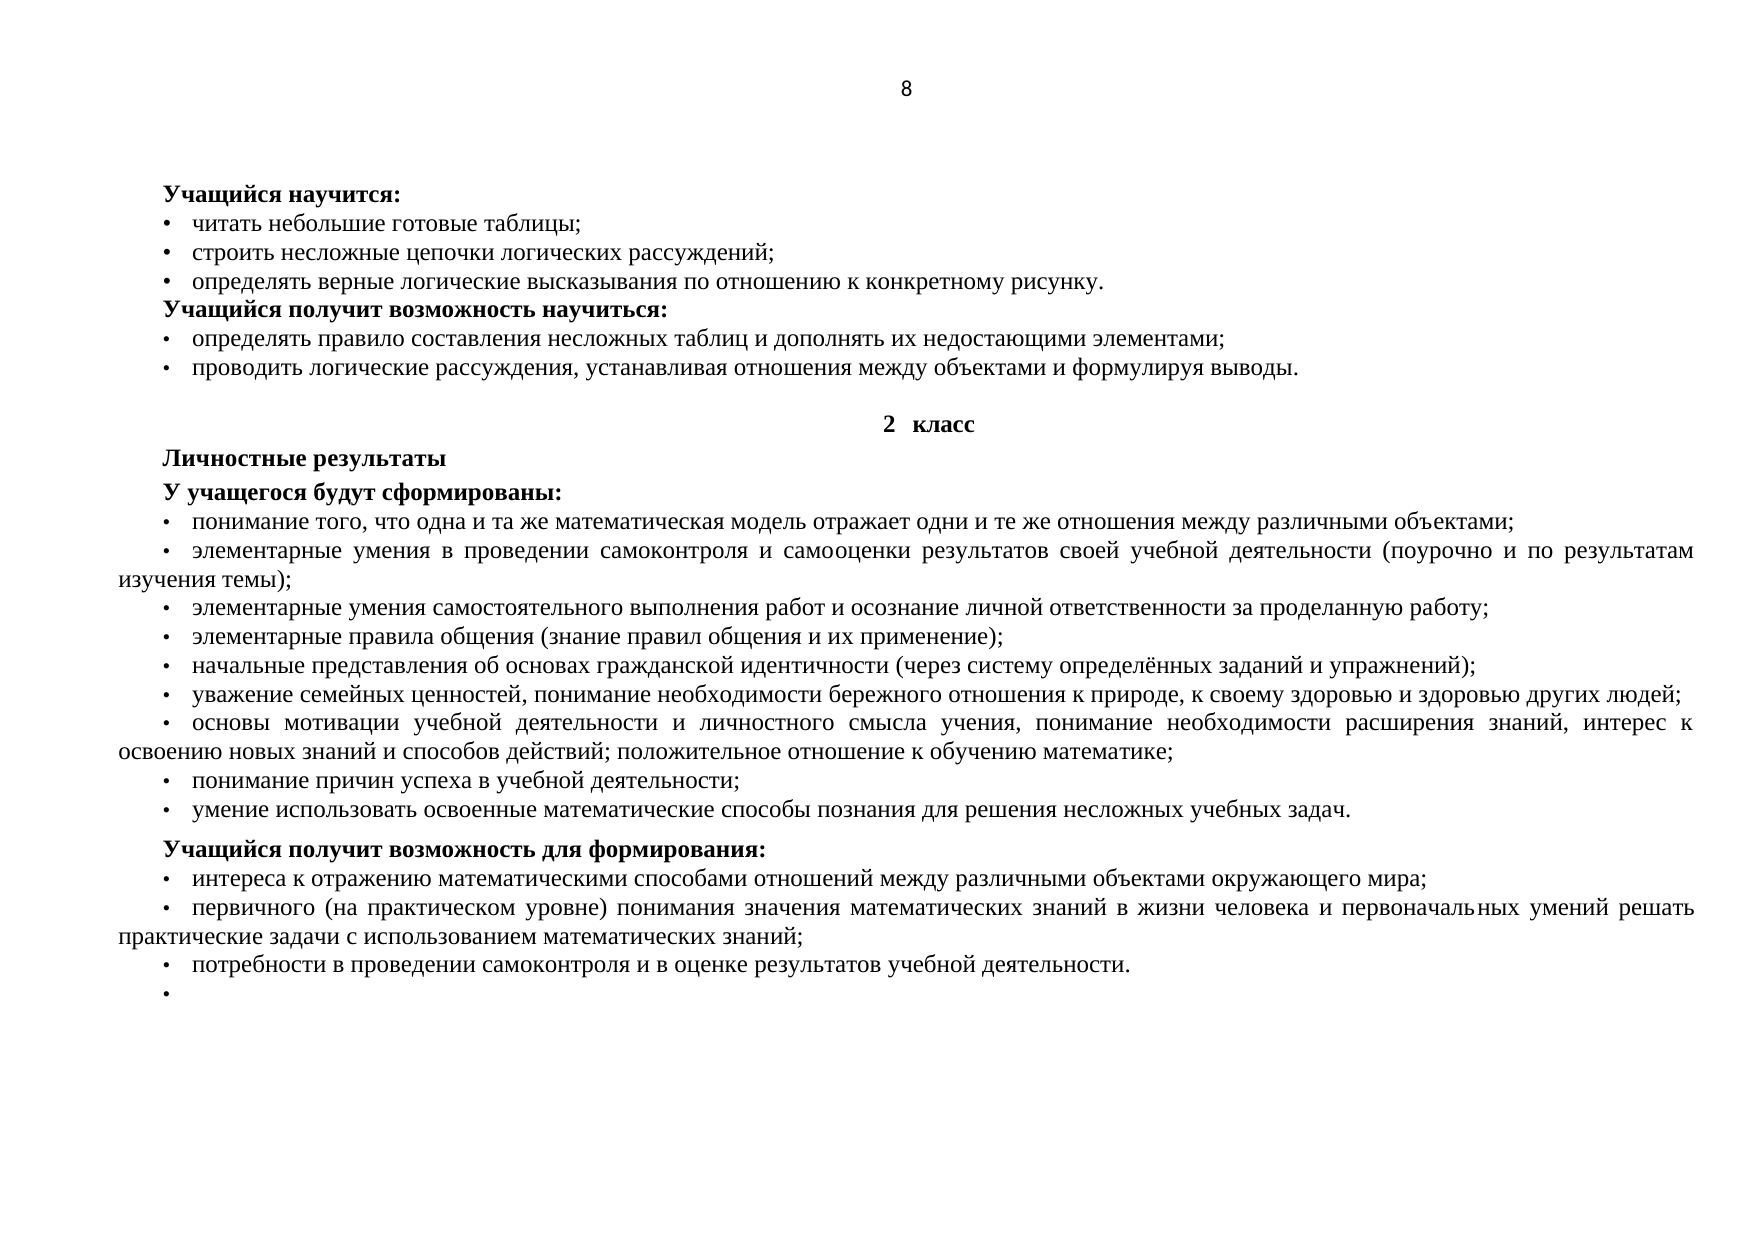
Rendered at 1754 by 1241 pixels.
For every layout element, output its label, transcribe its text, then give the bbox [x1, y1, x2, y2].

list интереса к отражению математическими способами отношений между различными объектами окружающего мира; [118, 863, 1695, 892]
list класс [118, 409, 1695, 438]
text Учащийся получит возможность для формирования: [118, 834, 1695, 863]
list потребности в проведении самоконтроля и в оценке результатов учебной деятельности. [118, 949, 1695, 978]
list элементарные умения в проведении самоконтроля и самооценки результатов своей учебной деятельности (поурочно и по результатам изучения темы); [118, 535, 1695, 592]
list первичного (на практическом уровне) понимания значения математических знаний в жизни человека и первоначальных умений решать практические задачи с использованием математических знаний; [118, 892, 1695, 949]
text • определять верные логические высказывания по отношению к конкретному рисунку. [118, 266, 1695, 294]
list проводить логические рассуждения, устанавливая отношения между объектами и формулируя выводы. [118, 352, 1695, 381]
text Учащийся получит возможность научиться: [118, 294, 1695, 323]
list элементарные умения самостоятельного выполнения работ и осознание личной ответственности за проделанную работу; [118, 592, 1695, 621]
list основы мотивации учебной деятельности и личностного смысла учения, понимание необходимости расширения знаний, интерес к освоению новых знаний и способов действий; положительное отношение к обучению математике; [118, 707, 1695, 765]
list уважение семейных ценностей, понимание необходимости бережного отношения к природе, к своему здоровью и здоровью других людей; [118, 679, 1695, 707]
text Личностные результаты [118, 443, 1695, 472]
list начальные представления об основах гражданской идентичности (через систему определённых заданий и упражнений); [118, 650, 1695, 679]
list умение использовать освоенные математические способы познания для решения несложных учебных задач. [118, 794, 1695, 822]
text • строить несложные цепочки логических рассуждений; [118, 237, 1695, 266]
list понимание того, что одна и та же математическая модель отражает одни и те же отношения между различными объектами; [118, 506, 1695, 535]
text У учащегося будут сформированы: [118, 477, 1695, 506]
text • читать небольшие готовые таблицы; [118, 208, 1695, 237]
text Учащийся научится: [118, 179, 1695, 208]
list понимание причин успеха в учебной деятельности; [118, 765, 1695, 794]
list элементарные правила общения (знание правил общения и их применение); [118, 621, 1695, 650]
list определять правило составления несложных таблиц и дополнять их недостающими элементами; [118, 323, 1695, 352]
